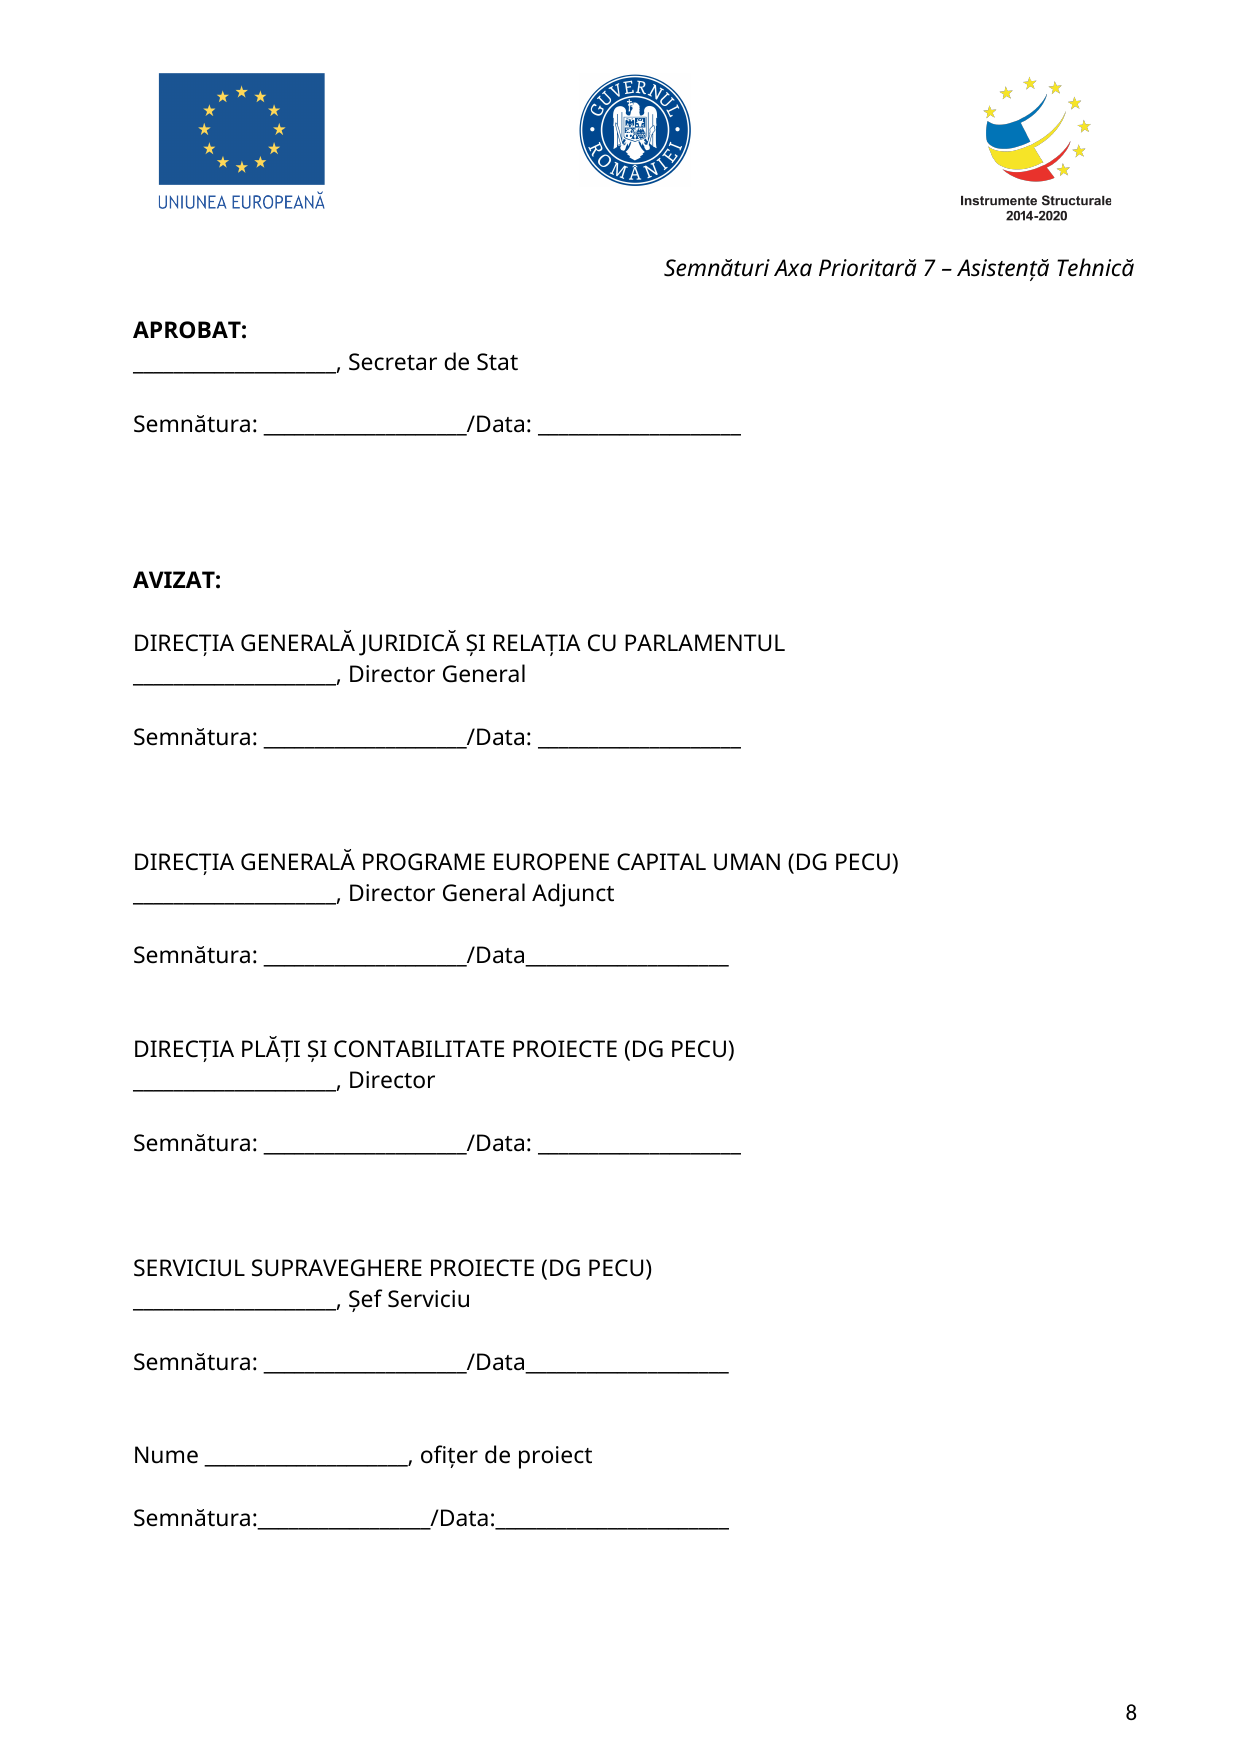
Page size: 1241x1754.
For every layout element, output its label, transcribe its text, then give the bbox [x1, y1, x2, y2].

text Semnături Axa Prioritară 7 – Asistență Tehnică [133, 252, 1137, 283]
text DIRECȚIA GENERALĂ JURIDICĂ ȘI RELAȚIA CU PARLAMENTUL [133, 627, 1137, 658]
text SERVICIUL SUPRAVEGHERE PROIECTE (DG PECU) [133, 1252, 1137, 1283]
text Semnătura: ____________________/Data: ____________________ [133, 1127, 1137, 1158]
text DIRECȚIA GENERALĂ PROGRAME EUROPENE CAPITAL UMAN (DG PECU) [133, 846, 1137, 877]
text ____________________, Director [133, 1064, 1137, 1096]
text Semnătura: ____________________/Data: ____________________ [133, 721, 1137, 752]
text Nume ____________________, ofițer de proiect [133, 1439, 1137, 1471]
text AVIZAT: [133, 564, 1137, 596]
text Semnătura: ____________________/Data: ____________________ [133, 408, 1137, 439]
picture [158, 73, 325, 209]
text ____________________, Director General [133, 658, 1137, 689]
text DIRECȚIA PLĂȚI ȘI CONTABILITATE PROIECTE (DG PECU) [133, 1033, 1137, 1064]
text Semnătura:_________________/Data:_______________________ [133, 1502, 1137, 1533]
text Semnătura: ____________________/Data____________________ [133, 1346, 1137, 1377]
text ____________________, Șef Serviciu [133, 1283, 1137, 1314]
text ____________________, Secretar de Stat [133, 346, 1137, 377]
picture [578, 73, 692, 187]
text Semnătura: ____________________/Data____________________ [133, 939, 1137, 971]
text ____________________, Director General Adjunct [133, 877, 1137, 908]
text APROBAT: [133, 314, 1137, 346]
picture [961, 73, 1112, 224]
